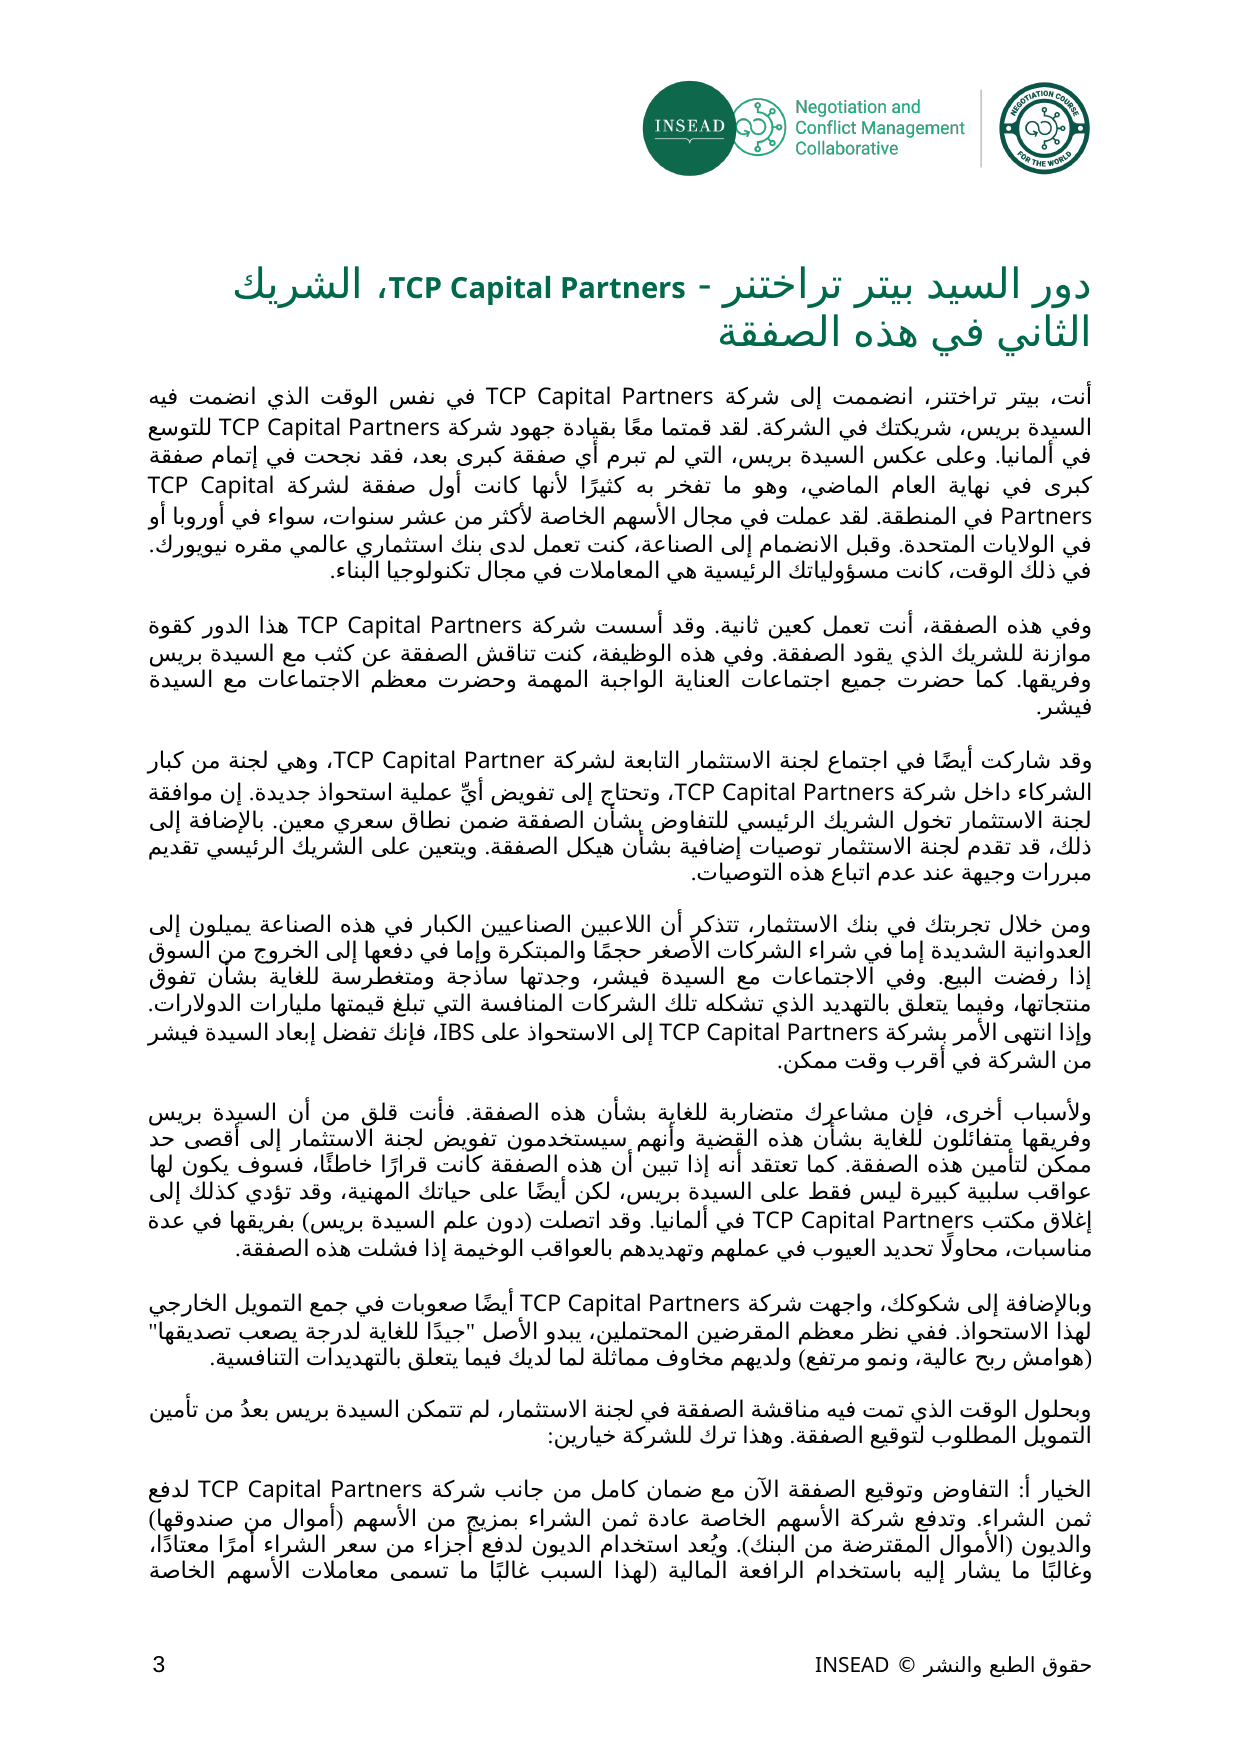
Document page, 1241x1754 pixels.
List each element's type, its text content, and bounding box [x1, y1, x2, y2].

picture [639, 75, 1093, 182]
text ومن خلال تجربتك في بنك الاستثمار، تتذكر أن اللاعبين الصناعيين الكبار في هذه الصناعة يميلون إلى العدوانية الشديدة إما في شراء الشركات الأصغر حجمًا والمبتكرة وإما في دفعها إلى الخروج من السوق إذا رفضت البيع. وفي الاجتماعات مع السيدة فيشر، وجدتها ساذجة ومتغطرسة للغاية بشأن تفوق منتجاتها، وفيما يتعلق بالتهديد الذي تشكله تلك الشركات المنافسة التي تبلغ قيمتها مليارات الدولارات. وإذا انتهى الأمر بشركة TCP Capital Partners إلى الاستحواذ على IBS، فإنك تفضل إبعاد السيدة فيشر من الشركة في أقرب وقت ممكن. [148, 911, 1092, 1074]
text وبالإضافة إلى شكوكك، واجهت شركة TCP Capital Partners أيضًا صعوبات في جمع التمويل الخارجي لهذا الاستحواذ. ففي نظر معظم المقرضين المحتملين، يبدو الأصل "جيدًا للغاية لدرجة يصعب تصديقها" (هوامش ربح عالية، ونمو مرتفع) ولديهم مخاوف مماثلة لما لديك فيما يتعلق بالتهديدات التنافسية. [148, 1287, 1092, 1371]
text وقد شاركت أيضًا في اجتماع لجنة الاستثمار التابعة لشركة TCP Capital Partner، وهي لجنة من كبار الشركاء داخل شركة TCP Capital Partners، وتحتاج إلى تفويض أيِّ عملية استحواذ جديدة. إن موافقة لجنة الاستثمار تخول الشريك الرئيسي للتفاوض بشأن الصفقة ضمن نطاق سعري معين. بالإضافة إلى ذلك، قد تقدم لجنة الاستثمار توصيات إضافية بشأن هيكل الصفقة. ويتعين على الشريك الرئيسي تقديم مبررات وجيهة عند عدم اتباع هذه التوصيات. [148, 744, 1092, 886]
title دور السيد بيتر تراختنر - TCP Capital Partners، الشريك الثاني في هذه الصفقة [148, 259, 1092, 355]
text وبحلول الوقت الذي تمت فيه مناقشة الصفقة في لجنة الاستثمار، لم تتمكن السيدة بريس بعدُ من تأمين التمويل المطلوب لتوقيع الصفقة. وهذا ترك للشركة خيارين: [148, 1396, 1092, 1448]
text وفي هذه الصفقة، أنت تعمل كعين ثانية. وقد أسست شركة TCP Capital Partners هذا الدور كقوة موازنة للشريك الذي يقود الصفقة. وفي هذه الوظيفة، كنت تناقش الصفقة عن كثب مع السيدة بريس وفريقها. كما حضرت جميع اجتماعات العناية الواجبة المهمة وحضرت معظم الاجتماعات مع السيدة فيشر. [148, 609, 1092, 719]
text ولأسباب أخرى، فإن مشاعرك متضاربة للغاية بشأن هذه الصفقة. فأنت قلق من أن السيدة بريس وفريقها متفائلون للغاية بشأن هذه القضية وأنهم سيستخدمون تفويض لجنة الاستثمار إلى أقصى حد ممكن لتأمين هذه الصفقة. كما تعتقد أنه إذا تبين أن هذه الصفقة كانت قرارًا خاطئًا، فسوف يكون لها عواقب سلبية كبيرة ليس فقط على السيدة بريس، لكن أيضًا على حياتك المهنية، وقد تؤدي كذلك إلى إغلاق مكتب TCP Capital Partners في ألمانيا. وقد اتصلت (دون علم السيدة بريس) بفريقها في عدة مناسبات، محاولًا تحديد العيوب في عملهم وتهديدهم بالعواقب الوخيمة إذا فشلت هذه الصفقة. [148, 1099, 1092, 1262]
text أنت، بيتر تراختنر، انضممت إلى شركة TCP Capital Partners في نفس الوقت الذي انضمت فيه السيدة بريس، شريكتك في الشركة. لقد قمتما معًا بقيادة جهود شركة TCP Capital Partners للتوسع في ألمانيا. وعلى عكس السيدة بريس، التي لم تبرم أي صفقة كبرى بعد، فقد نجحت في إتمام صفقة كبرى في نهاية العام الماضي، وهو ما تفخر به كثيرًا لأنها كانت أول صفقة لشركة TCP Capital Partners في المنطقة. لقد عملت في مجال الأسهم الخاصة لأكثر من عشر سنوات، سواء في أوروبا أو في الولايات المتحدة. وقبل الانضمام إلى الصناعة، كنت تعمل لدى بنك استثماري عالمي مقره نيويورك. في ذلك الوقت، كانت مسؤولياتك الرئيسية هي المعاملات في مجال تكنولوجيا البناء. [148, 380, 1092, 584]
